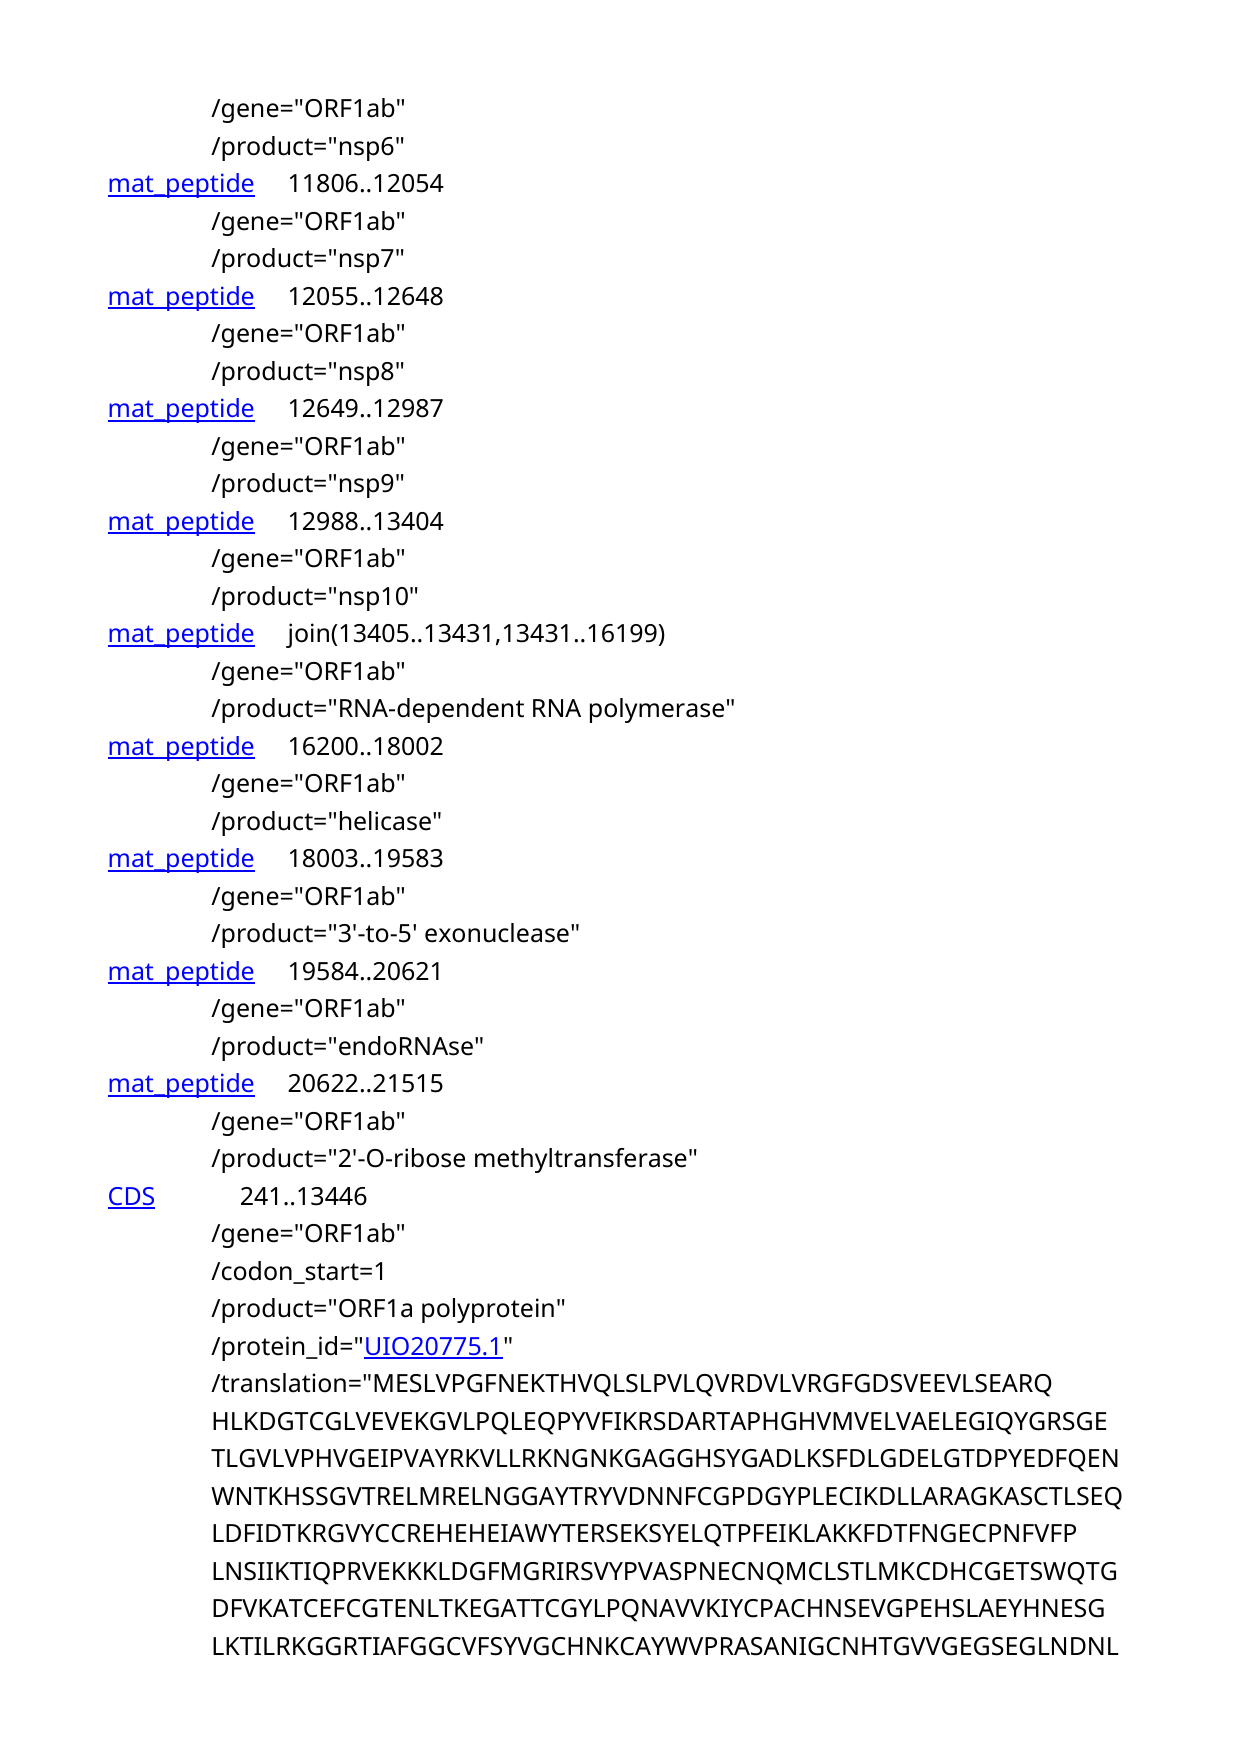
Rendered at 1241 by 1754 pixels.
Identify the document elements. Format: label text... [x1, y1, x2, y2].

text mat_peptide 20622..21515 [75, 1064, 1165, 1102]
text CDS 241..13446 [75, 1177, 1165, 1214]
text mat_peptide 18003..19583 [75, 839, 1165, 877]
text /gene="ORF1ab" [75, 877, 1165, 914]
text /translation="MESLVPGFNEKTHVQLSLPVLQVRDVLVRGFGDSVEEVLSEARQ [75, 1364, 1165, 1402]
text LKTILRKGGRTIAFGGCVFSYVGCHNKCAYWVPRASANIGCNHTGVVGEGSEGLNDNL [75, 1627, 1165, 1664]
text WNTKHSSGVTRELMRELNGGAYTRYVDNNFCGPDGYPLECIKDLLARAGKASCTLSEQ [75, 1477, 1165, 1514]
text /product="RNA-dependent RNA polymerase" [75, 689, 1165, 727]
text /gene="ORF1ab" [75, 427, 1165, 464]
text /gene="ORF1ab" [75, 314, 1165, 352]
text /gene="ORF1ab" [75, 989, 1165, 1027]
text mat_peptide 11806..12054 [75, 164, 1165, 202]
text /gene="ORF1ab" [75, 1102, 1165, 1139]
text /product="endoRNAse" [75, 1027, 1165, 1064]
text /product="ORF1a polyprotein" [75, 1289, 1165, 1327]
text mat_peptide join(13405..13431,13431..16199) [75, 614, 1165, 652]
text /gene="ORF1ab" [75, 1214, 1165, 1252]
text /product="nsp6" [75, 127, 1165, 164]
text DFVKATCEFCGTENLTKEGATTCGYLPQNAVVKIYCPACHNSEVGPEHSLAEYHNESG [75, 1589, 1165, 1627]
text /product="3'-to-5' exonuclease" [75, 914, 1165, 952]
text /protein_id="UIO20775.1" [75, 1327, 1165, 1364]
text /product="nsp8" [75, 352, 1165, 389]
text /gene="ORF1ab" [75, 764, 1165, 802]
text mat_peptide 16200..18002 [75, 727, 1165, 764]
text mat_peptide 12988..13404 [75, 502, 1165, 539]
text mat_peptide 19584..20621 [75, 952, 1165, 989]
text /gene="ORF1ab" [75, 202, 1165, 239]
text LDFIDTKRGVYCCREHEHEIAWYTERSEKSYELQTPFEIKLAKKFDTFNGECPNFVFP [75, 1514, 1165, 1552]
text /product="nsp10" [75, 577, 1165, 614]
text LNSIIKTIQPRVEKKKLDGFMGRIRSVYPVASPNECNQMCLSTLMKCDHCGETSWQTG [75, 1552, 1165, 1589]
text /gene="ORF1ab" [75, 539, 1165, 577]
text TLGVLVPHVGEIPVAYRKVLLRKNGNKGAGGHSYGADLKSFDLGDELGTDPYEDFQEN [75, 1439, 1165, 1477]
text /codon_start=1 [75, 1252, 1165, 1289]
text /product="2'-O-ribose methyltransferase" [75, 1139, 1165, 1177]
text /gene="ORF1ab" [75, 652, 1165, 689]
text /gene="ORF1ab" [75, 89, 1165, 127]
text mat_peptide 12055..12648 [75, 277, 1165, 314]
text mat_peptide 12649..12987 [75, 389, 1165, 427]
text /product="nsp7" [75, 239, 1165, 277]
text /product="nsp9" [75, 464, 1165, 502]
text HLKDGTCGLVEVEKGVLPQLEQPYVFIKRSDARTAPHGHVMVELVAELEGIQYGRSGE [75, 1402, 1165, 1439]
text /product="helicase" [75, 802, 1165, 839]
